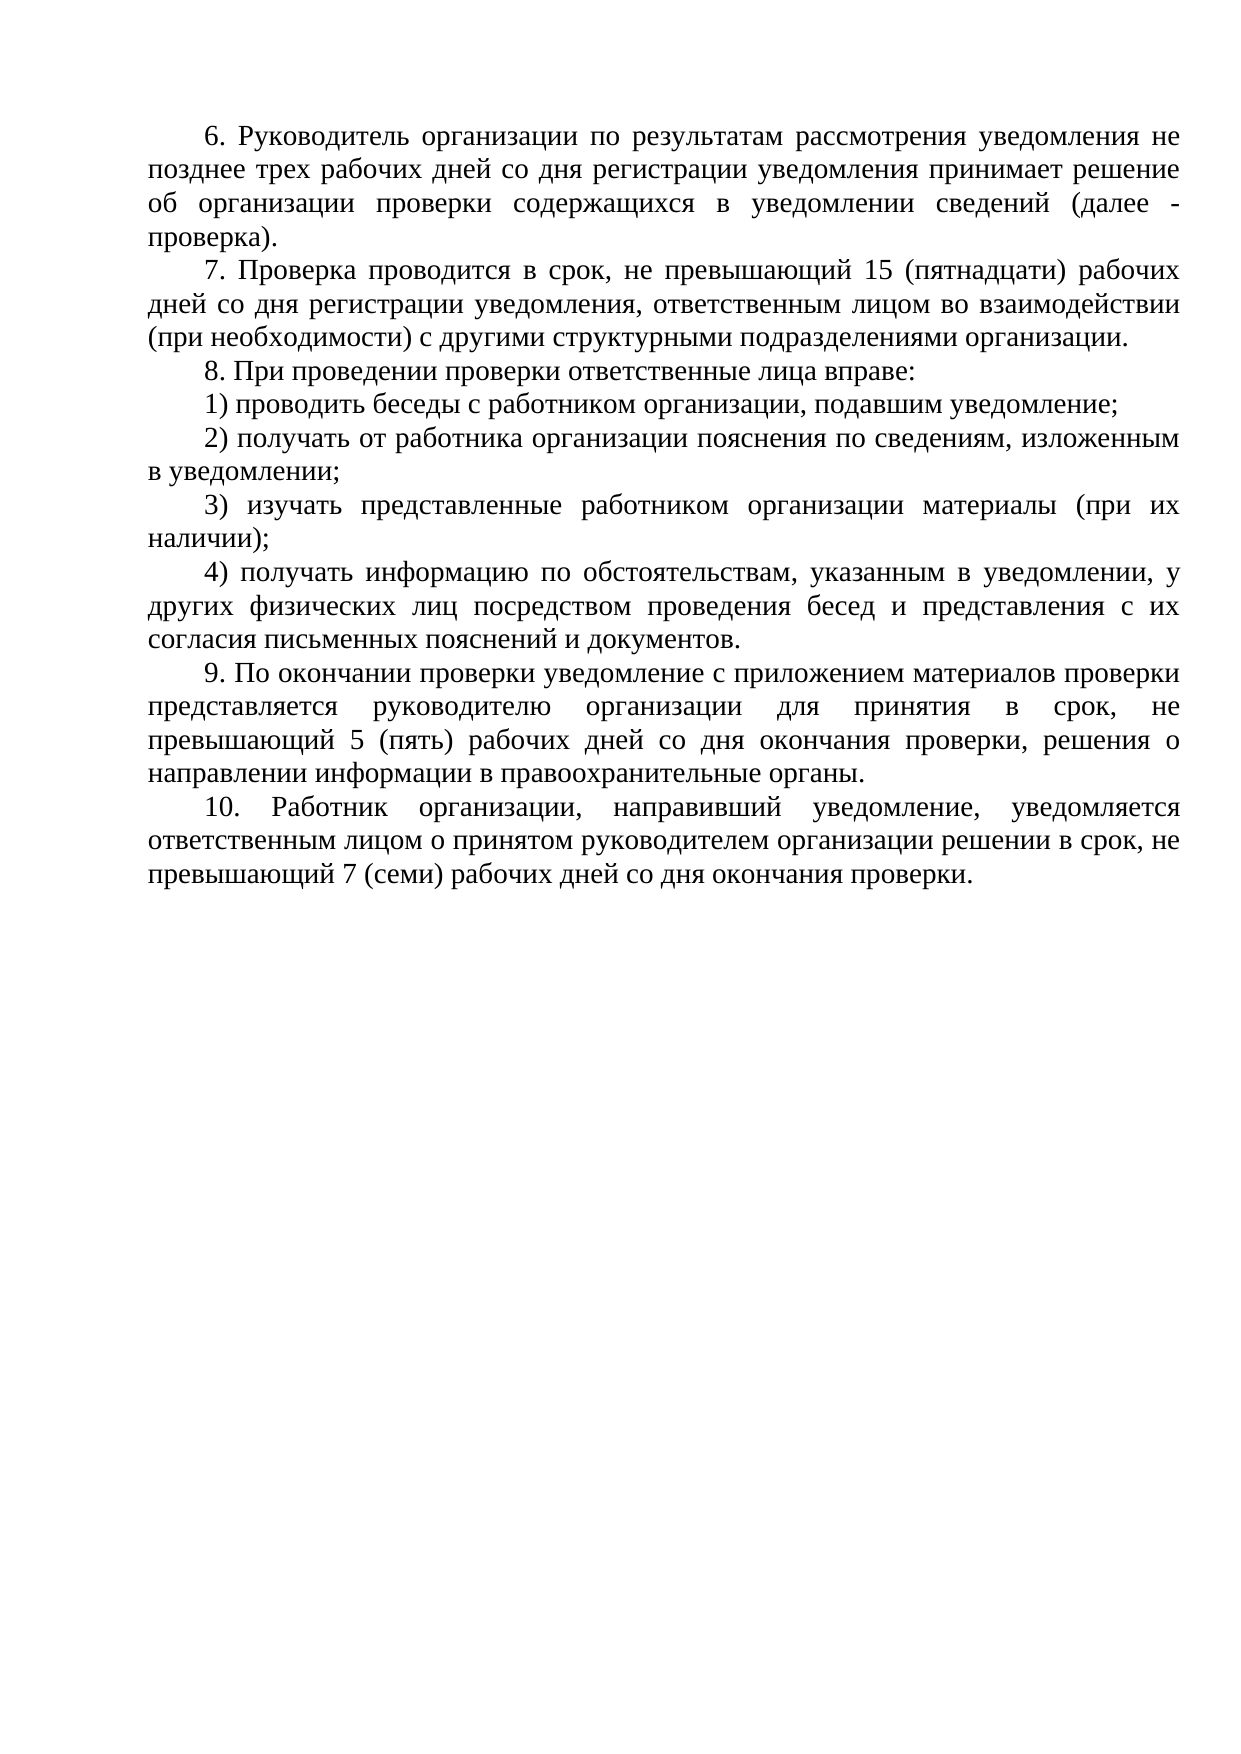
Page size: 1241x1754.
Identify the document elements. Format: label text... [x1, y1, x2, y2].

text 10. Работник организации, направивший уведомление, уведомляется ответственным лицом о принятом руководителем организации решении в срок, не превышающий 7 (семи) рабочих дней со дня окончания проверки. [148, 789, 1181, 889]
text 8. При проведении проверки ответственные лица вправе: [148, 353, 1181, 386]
text 4) получать информацию по обстоятельствам, указанным в уведомлении, у других физических лиц посредством проведения бесед и представления с их согласия письменных пояснений и документов. [148, 554, 1181, 655]
text 9. По окончании проверки уведомление с приложением материалов проверки представляется руководителю организации для принятия в срок, не превышающий 5 (пять) рабочих дней со дня окончания проверки, решения о направлении информации в правоохранительные органы. [148, 655, 1181, 789]
text 3) изучать представленные работником организации материалы (при их наличии); [148, 487, 1181, 554]
text 1) проводить беседы с работником организации, подавшим уведомление; [148, 386, 1181, 420]
text 6. Руководитель организации по результатам рассмотрения уведомления не позднее трех рабочих дней со дня регистрации уведомления принимает решение об организации проверки содержащихся в уведомлении сведений (далее - проверка). [148, 118, 1181, 252]
text 2) получать от работника организации пояснения по сведениям, изложенным в уведомлении; [148, 420, 1181, 487]
text 7. Проверка проводится в срок, не превышающий 15 (пятнадцати) рабочих дней со дня регистрации уведомления, ответственным лицом во взаимодействии (при необходимости) с другими структурными подразделениями организации. [148, 252, 1181, 353]
